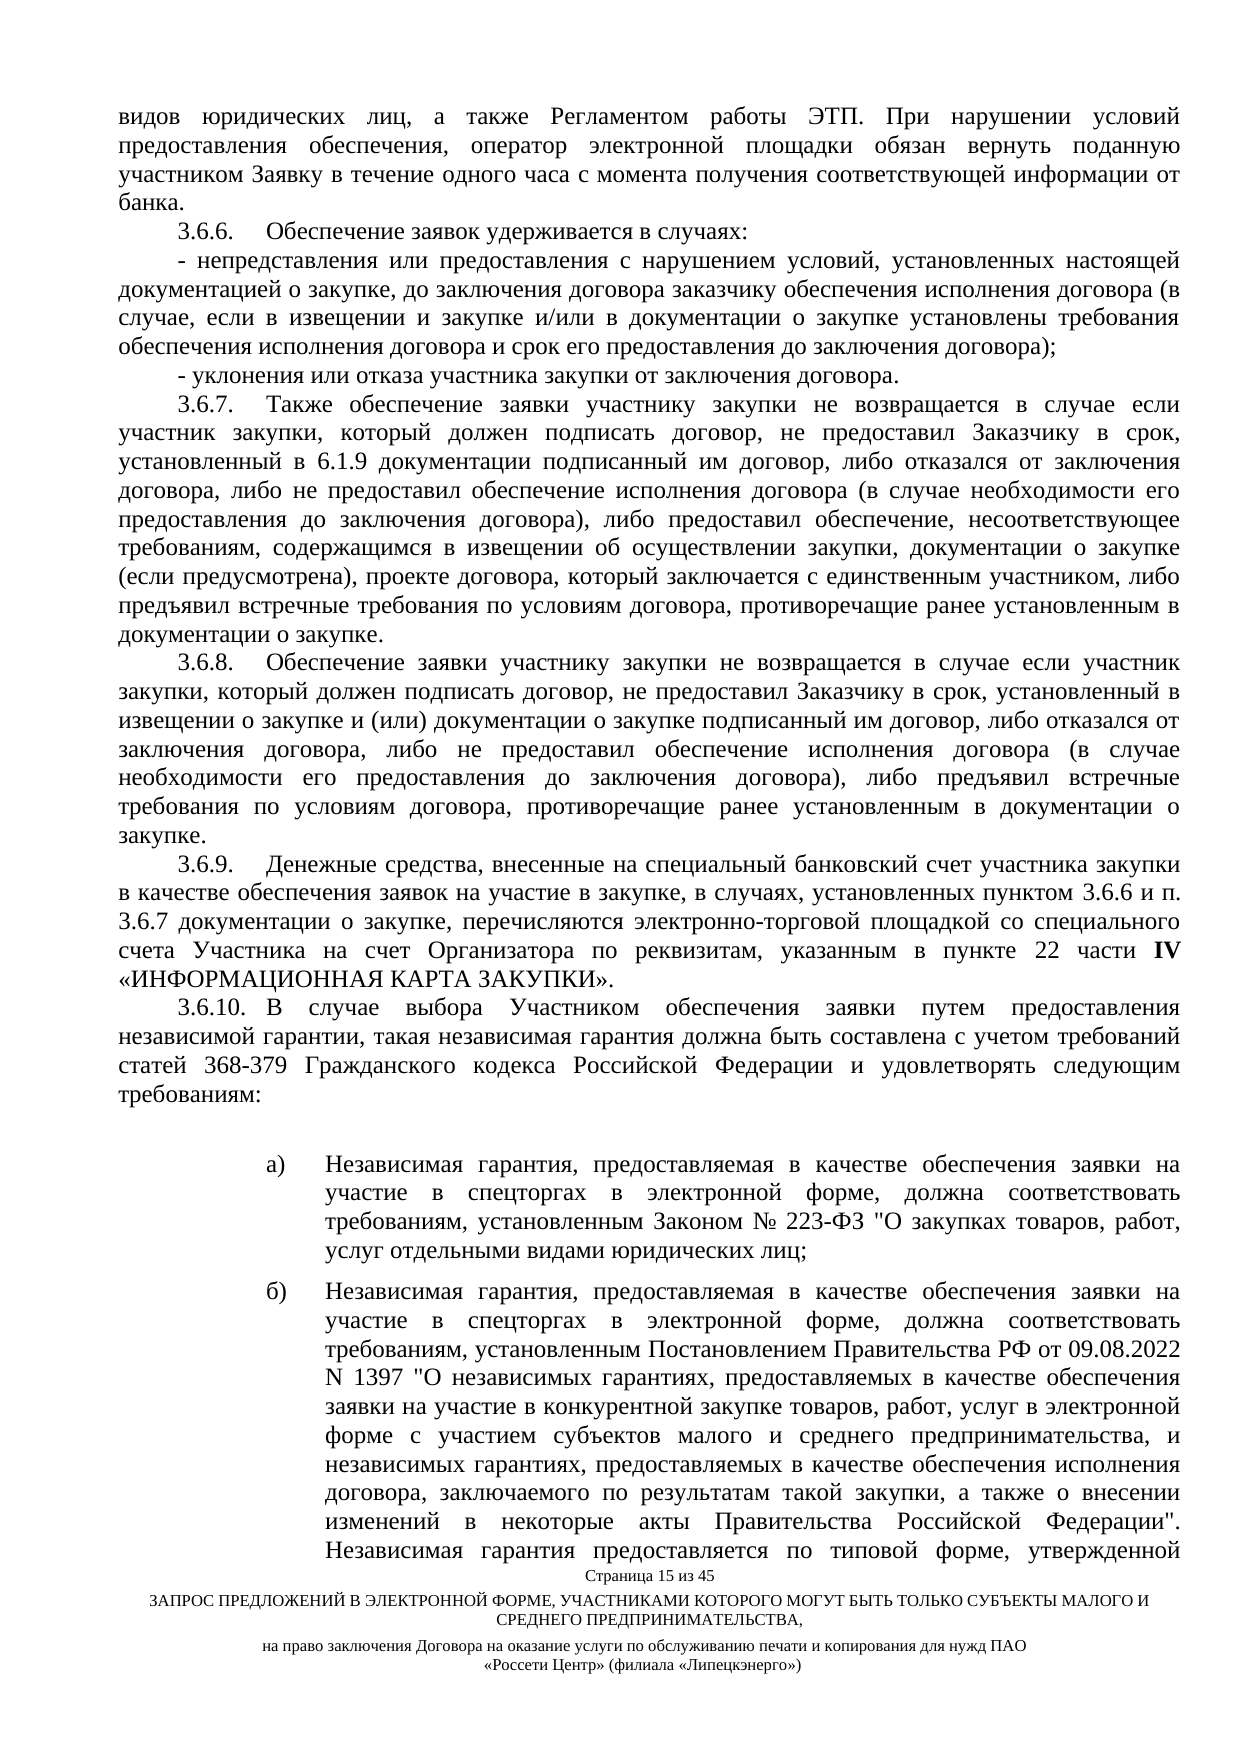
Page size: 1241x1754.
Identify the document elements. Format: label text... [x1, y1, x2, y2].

list Независимая гарантия, предоставляемая в качестве обеспечения заявки на участие в спецторгах в электронной форме, должна соответствовать требованиям, установленным Законом № 223-ФЗ "О закупках товаров, работ, услуг отдельными видами юридических лиц; [266, 1149, 1181, 1264]
subtitle Обеспечение заявки участнику закупки не возвращается в случае если участник закупки, который должен подписать договор, не предоставил Заказчику в срок, установленный в извещении о закупке и (или) документации о закупке подписанный им договор, либо отказался от заключения договора, либо не предоставил обеспечение исполнения договора (в случае необходимости его предоставления до заключения договора), либо предъявил встречные требования по условиям договора, противоречащие ранее установленным в документации о закупке. [118, 647, 1181, 849]
subtitle Также обеспечение заявки участнику закупки не возвращается в случае если участник закупки, который должен подписать договор, не предоставил Заказчику в срок, установленный в 6.1.9 документации подписанный им договор, либо отказался от заключения договора, либо не предоставил обеспечение исполнения договора (в случае необходимости его предоставления до заключения договора), либо предоставил обеспечение, несоответствующее требованиям, содержащимся в извещении об осуществлении закупки, документации о закупке (если предусмотрена), проекте договора, который заключается с единственным участником, либо предъявил встречные требования по условиям договора, противоречащие ранее установленным в документации о закупке. [118, 389, 1181, 647]
text - уклонения или отказа участника закупки от заключения договора. [118, 360, 1181, 389]
subtitle Денежные средства, внесенные на специальный банковский счет участника закупки в качестве обеспечения заявок на участие в закупке, в случаях, установленных пунктом 3.6.6 и п. 3.6.7 документации о закупке, перечисляются электронно-торговой площадкой со специального счета Участника на счет Организатора по реквизитам, указанным в пункте 22 части IV «ИНФОРМАЦИОННАЯ КАРТА ЗАКУПКИ». [118, 849, 1181, 992]
subtitle Обеспечение заявок удерживается в случаях: [118, 216, 1181, 245]
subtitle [118, 101, 1181, 216]
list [266, 1276, 1181, 1564]
subtitle В случае выбора Участником обеспечения заявки путем предоставления независимой гарантии, такая независимая гарантия должна быть составлена с учетом требований статей 368-379 Гражданского кодекса Российской Федерации и удовлетворять следующим требованиям: [118, 992, 1181, 1107]
text - непредставления или предоставления с нарушением условий, установленных настоящей документацией о закупке, до заключения договора заказчику обеспечения исполнения договора (в случае, если в извещении и закупке и/или в документации о закупке установлены требования обеспечения исполнения договора и срок его предоставления до заключения договора); [118, 245, 1181, 360]
